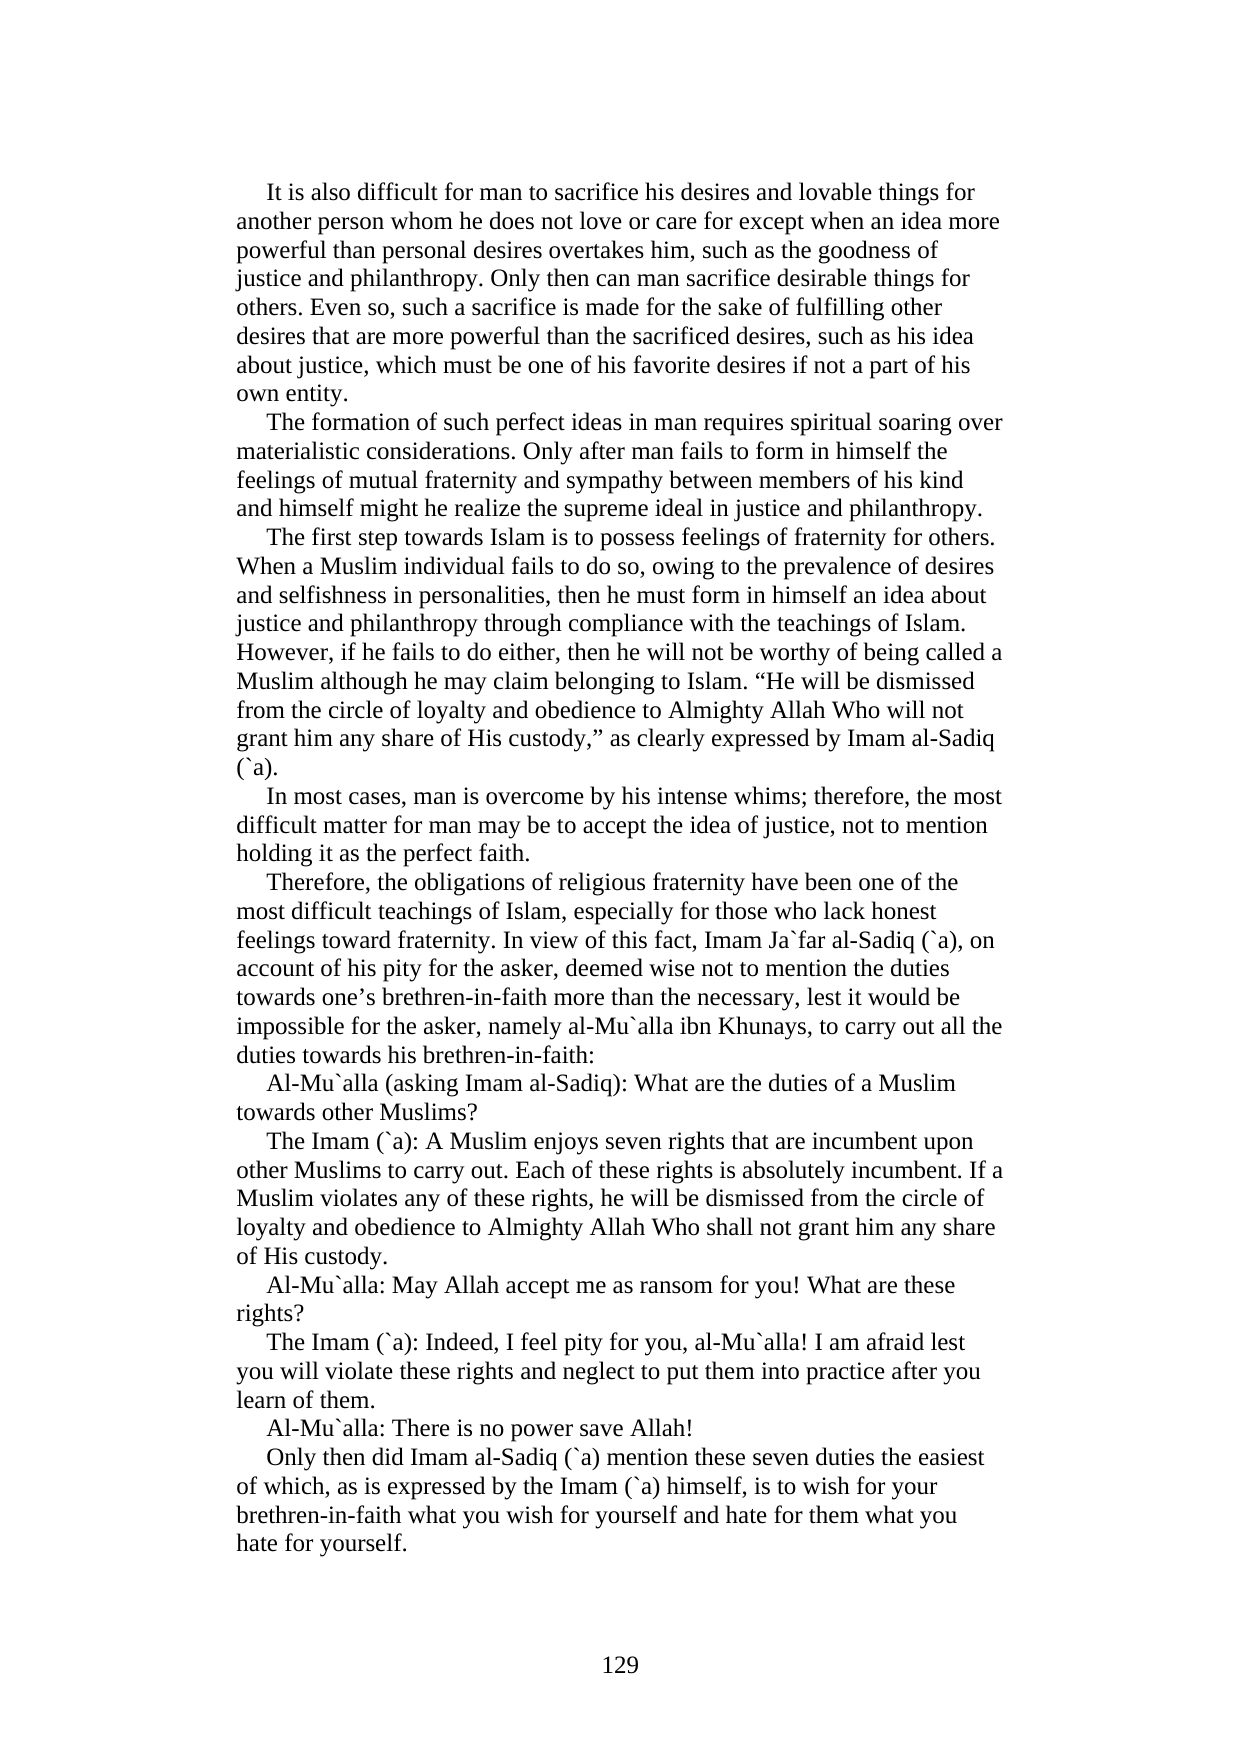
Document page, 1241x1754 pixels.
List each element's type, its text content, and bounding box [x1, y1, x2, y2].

text Only then did Imam al-Sadiq (`a) mention these seven duties the easiest of which, as is expressed by the Imam (`a) himself, is to wish for your brethren-in-faith what you wish for yourself and hate for them what you hate for yourself. [236, 1442, 1004, 1557]
text It is also difficult for man to sacrifice his desires and lovable things for another person whom he does not love or care for except when an idea more powerful than personal desires overtakes him, such as the goodness of justice and philanthropy. Only then can man sacrifice desirable things for others. Even so, such a sacrifice is made for the sake of fulfilling other desires that are more powerful than the sacrificed desires, such as his idea about justice, which must be one of his favorite desires if not a part of his own entity. [236, 177, 1004, 407]
text Al-Mu`alla (asking Imam al-Sadiq): What are the duties of a Muslim towards other Muslims? [236, 1068, 1004, 1126]
text The formation of such perfect ideas in man requires spiritual soaring over materialistic considerations. Only after man fails to form in himself the feelings of mutual fraternity and sympathy between members of his kind and himself might he realize the supreme ideal in justice and philanthropy. [236, 407, 1004, 522]
text The Imam (`a): A Muslim enjoys seven rights that are incumbent upon other Muslims to carry out. Each of these rights is absolutely incumbent. If a Muslim violates any of these rights, he will be dismissed from the circle of loyalty and obedience to Almighty Allah Who shall not grant him any share of His custody. [236, 1126, 1004, 1270]
text Therefore, the obligations of religious fraternity have been one of the most difficult teachings of Islam, especially for those who lack honest feelings toward fraternity. In view of this fact, Imam Ja`far al-Sadiq (`a), on account of his pity for the asker, deemed wise not to mention the duties towards one’s brethren-in-faith more than the necessary, lest it would be impossible for the asker, namely al-Mu`alla ibn Khunays, to carry out all the duties towards his brethren-in-faith: [236, 867, 1004, 1068]
text The Imam (`a): Indeed, I feel pity for you, al-Mu`alla! I am afraid lest you will violate these rights and neglect to put them into practice after you learn of them. [236, 1327, 1004, 1413]
text Al-Mu`alla: There is no power save Allah! [236, 1413, 1004, 1442]
text The first step towards Islam is to possess feelings of fraternity for others. When a Muslim individual fails to do so, owing to the prevalence of desires and selfishness in personalities, then he must form in himself an idea about justice and philanthropy through compliance with the teachings of Islam. However, if he fails to do either, then he will not be worthy of being called a Muslim although he may claim belonging to Islam. “He will be dismissed from the circle of loyalty and obedience to Almighty Allah Who will not grant him any share of His custody,” as clearly expressed by Imam al-Sadiq (`a). [236, 522, 1004, 781]
text Al-Mu`alla: May Allah accept me as ransom for you! What are these rights? [236, 1270, 1004, 1327]
text In most cases, man is overcome by his intense whims; therefore, the most difficult matter for man may be to accept the idea of justice, not to mention holding it as the perfect faith. [236, 781, 1004, 867]
